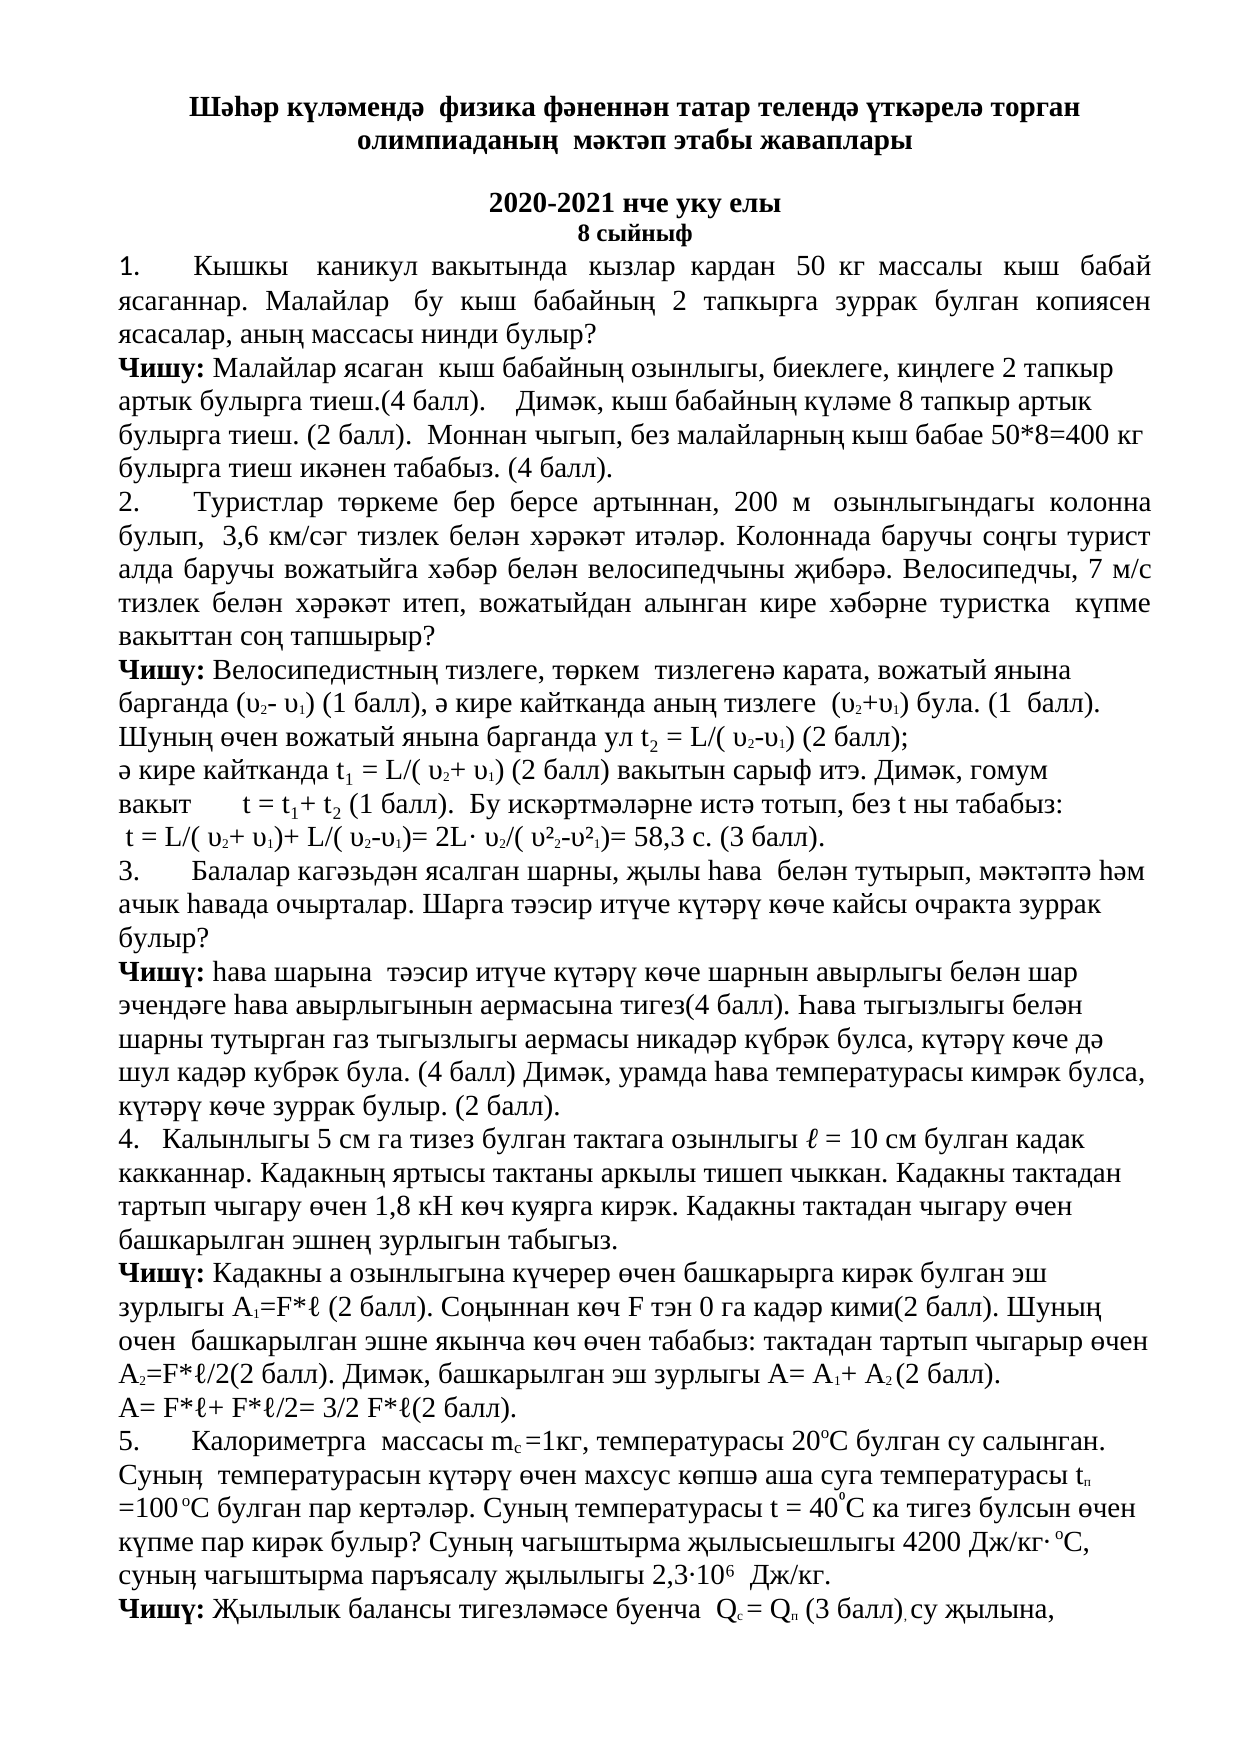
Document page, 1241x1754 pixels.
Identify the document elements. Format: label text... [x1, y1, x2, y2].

text 3. Балалар кагәзьдән ясалган шарны, җылы һава белән тутырып, мәктәптә һәм ачык һавада очырталар. Шарга тәэсир итүче күтәрү көче кайсы очракта зуррак булыр? [118, 853, 1152, 954]
text 8 сыйныф [118, 218, 1152, 247]
text 2020-2021 нче уку елы [118, 185, 1152, 218]
text 5. Калориметрга массасы mc =1кг, температурасы 20оС булган су салынган. Суныӊ температурасын күтәрү өчен махсус көпшә аша суга температурасы tп =100 оС булган пар кертәләр. Суның температурасы t = 40⁰С ка тигез булсын өчен күпме пар кирәк булыр? Суныӊ чагыштырма җылысыешлыгы 4200 Дж/кг∙ оС, суныӊ чагыштырма паръясалу җылылыгы 2,3∙10⁶ Дж/кг. [118, 1423, 1152, 1591]
text 4. Калынлыгы 5 см га тизез булган тактага озынлыгы ℓ = 10 см булган кадак какканнар. Кадакның яртысы тактаны аркылы тишеп чыккан. Кадакны тактадан тартып чыгару өчен 1,8 кН көч куярга кирэк. Кадакны тактадан чыгару өчен башкарылган эшнең зурлыгын табыгыз. [118, 1121, 1152, 1256]
text Шәһәр күләмендә физика фәненнән татар телендә үткәрелә торган олимпиаданың мәктәп этабы жаваплары [118, 89, 1152, 156]
text ә кире кайтканда t₁ = L/( υ2+ υ1) (2 балл) вакытын сарыф итэ. Димәк, гомум вакыт t = t₁+ t₂ (1 балл). Бу искәртмәләрне истә тотып, без t ны табабыз: [118, 752, 1152, 819]
text Чишу: Малайлар ясаган кыш бабайның озынлыгы, биеклеге, киңлеге 2 тапкыр артык булырга тиеш.(4 балл). Димәк, кыш бабайның күләме 8 тапкыр артык булырга тиеш. (2 балл). Моннан чыгып, без малайларның кыш бабае 50*8=400 кг булырга тиеш икәнен табабыз. (4 балл). [118, 350, 1152, 484]
text Чишү: Җылылык балансы тигезләмәсе буенча Qc = Qп (3 балл), су җылына, [118, 1591, 1152, 1624]
text Чишу: Велосипедистның тизлеге, төркем тизлегенә карата, вожатый янына барганда (υ2- υ1) (1 балл), ә кире кайтканда аның тизлеге (υ2+υ1) була. (1 балл). Шуның өчен вожатый янына барганда ул t₂ = L/( υ2-υ1) (2 балл); [118, 652, 1152, 752]
list Кышкы каникул вакытында кызлар кардан 50 кг массалы кыш бабай ясаганнар. Малайлар бу кыш бабайның 2 тапкырга зуррак булган копиясен ясасалар, аның массасы нинди булыр? [118, 247, 1152, 350]
text Чишү: Кадакны а озынлыгына күчерер өчен башкарырга кирәк булган эш зурлыгы А1=F*ℓ (2 балл). Соңыннан көч F тэн 0 га кадәр кими(2 балл). Шуның очен башкарылган эшне якынча көч өчен табабыз: тактадан тартып чыгарыр өчен А2=F*ℓ/2(2 балл). Димәк, башкарылган эш зурлыгы А= А1+ А2 (2 балл). А= F*ℓ+ F*ℓ/2= 3/2 F*ℓ(2 балл). [118, 1256, 1152, 1423]
list Туристлар төркеме бер берсе артыннан, 200 м озынлыгындагы колонна булып, 3,6 км/сәг тизлек белән хәрәкәт итәләр. Колоннада баручы соңгы турист алда баручы вожатыйга хәбәр белән велосипедчыны җибәрә. Велосипедчы, 7 м/с тизлек белән хәрәкәт итеп, вожатыйдан алынган кире хәбәрне туристка күпме вакыттан соң тапшырыр? [118, 484, 1152, 652]
text t = L/( υ2+ υ1)+ L/( υ2-υ1)= 2L· υ2/( υ²2-υ²1)= 58,3 с. (3 балл). [118, 819, 1152, 853]
text Чишү: һава шарына тәэсир итүче күтәрү көче шарнын авырлыгы белән шар эчендәге һава авырлыгынын аермасына тигез(4 балл). Һава тыгызлыгы белән шарны тутырган газ тыгызлыгы аермасы никадәр күбрәк булса, күтәрү көче дә шул кадәр кубрәк була. (4 балл) Димәк, урамда һава температурасы кимрәк булса, күтәрү көче зуррак булыр. (2 балл). [118, 954, 1152, 1121]
